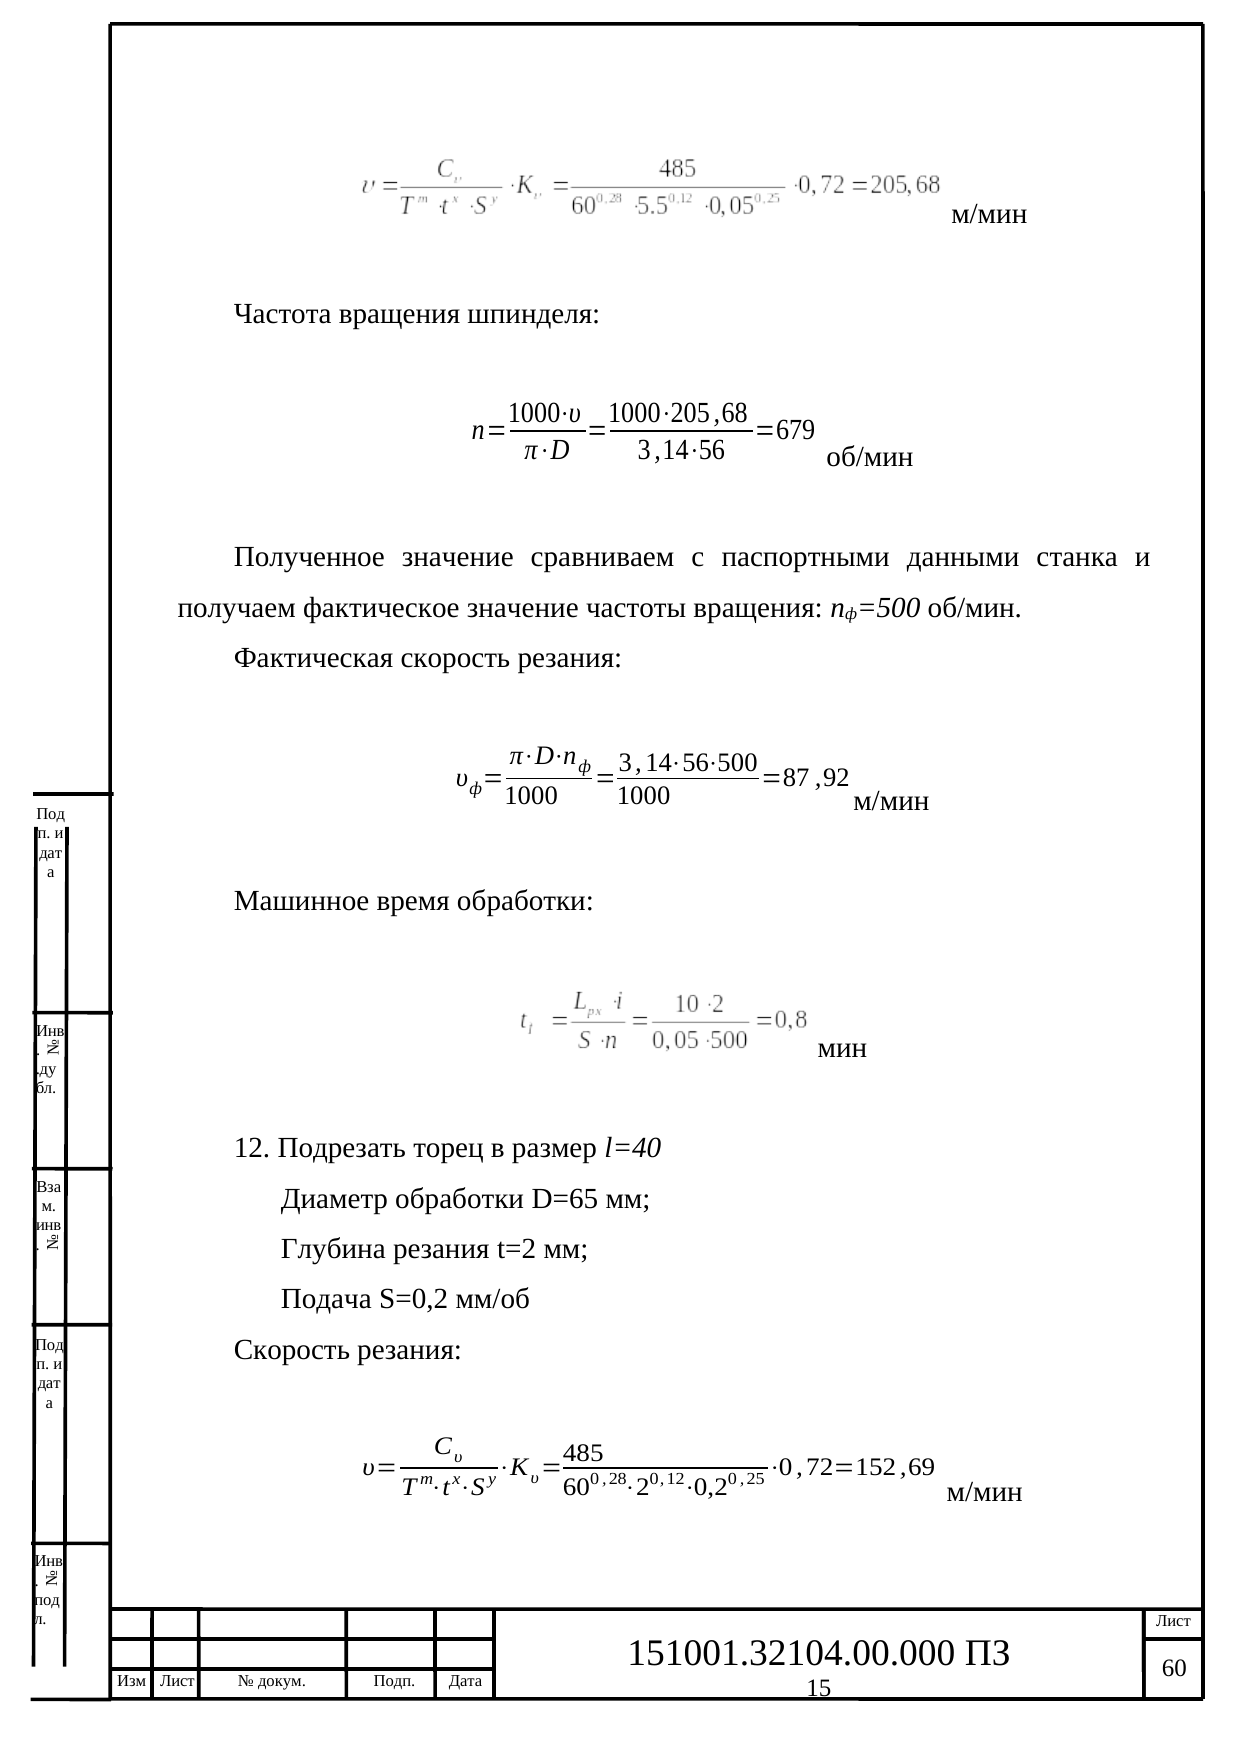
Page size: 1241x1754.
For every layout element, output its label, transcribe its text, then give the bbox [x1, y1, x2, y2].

text Частота вращения шпинделя: [177, 296, 1152, 330]
text Диаметр обработки D=65 мм; [177, 1181, 1152, 1214]
text Машинное время обработки: [177, 883, 1152, 917]
text Скорость резания: [177, 1332, 1152, 1365]
text м/мин [177, 741, 1152, 816]
text Фактическая скорость резания: [177, 640, 1152, 674]
text мин [177, 984, 1152, 1063]
text м/мин [177, 1432, 1152, 1508]
text Глубина резания t=2 мм; [177, 1231, 1152, 1265]
text Подача S=0,2 мм/об [177, 1281, 1152, 1315]
text м/мин [177, 154, 1152, 229]
text об/мин [177, 397, 1152, 472]
text Полученное значение сравниваем с паспортными данными станка и получаем фактическое значение частоты вращения: nф=500 об/мин. [177, 539, 1152, 623]
text 12. Подрезать торец в размер l=40 [177, 1131, 1152, 1164]
